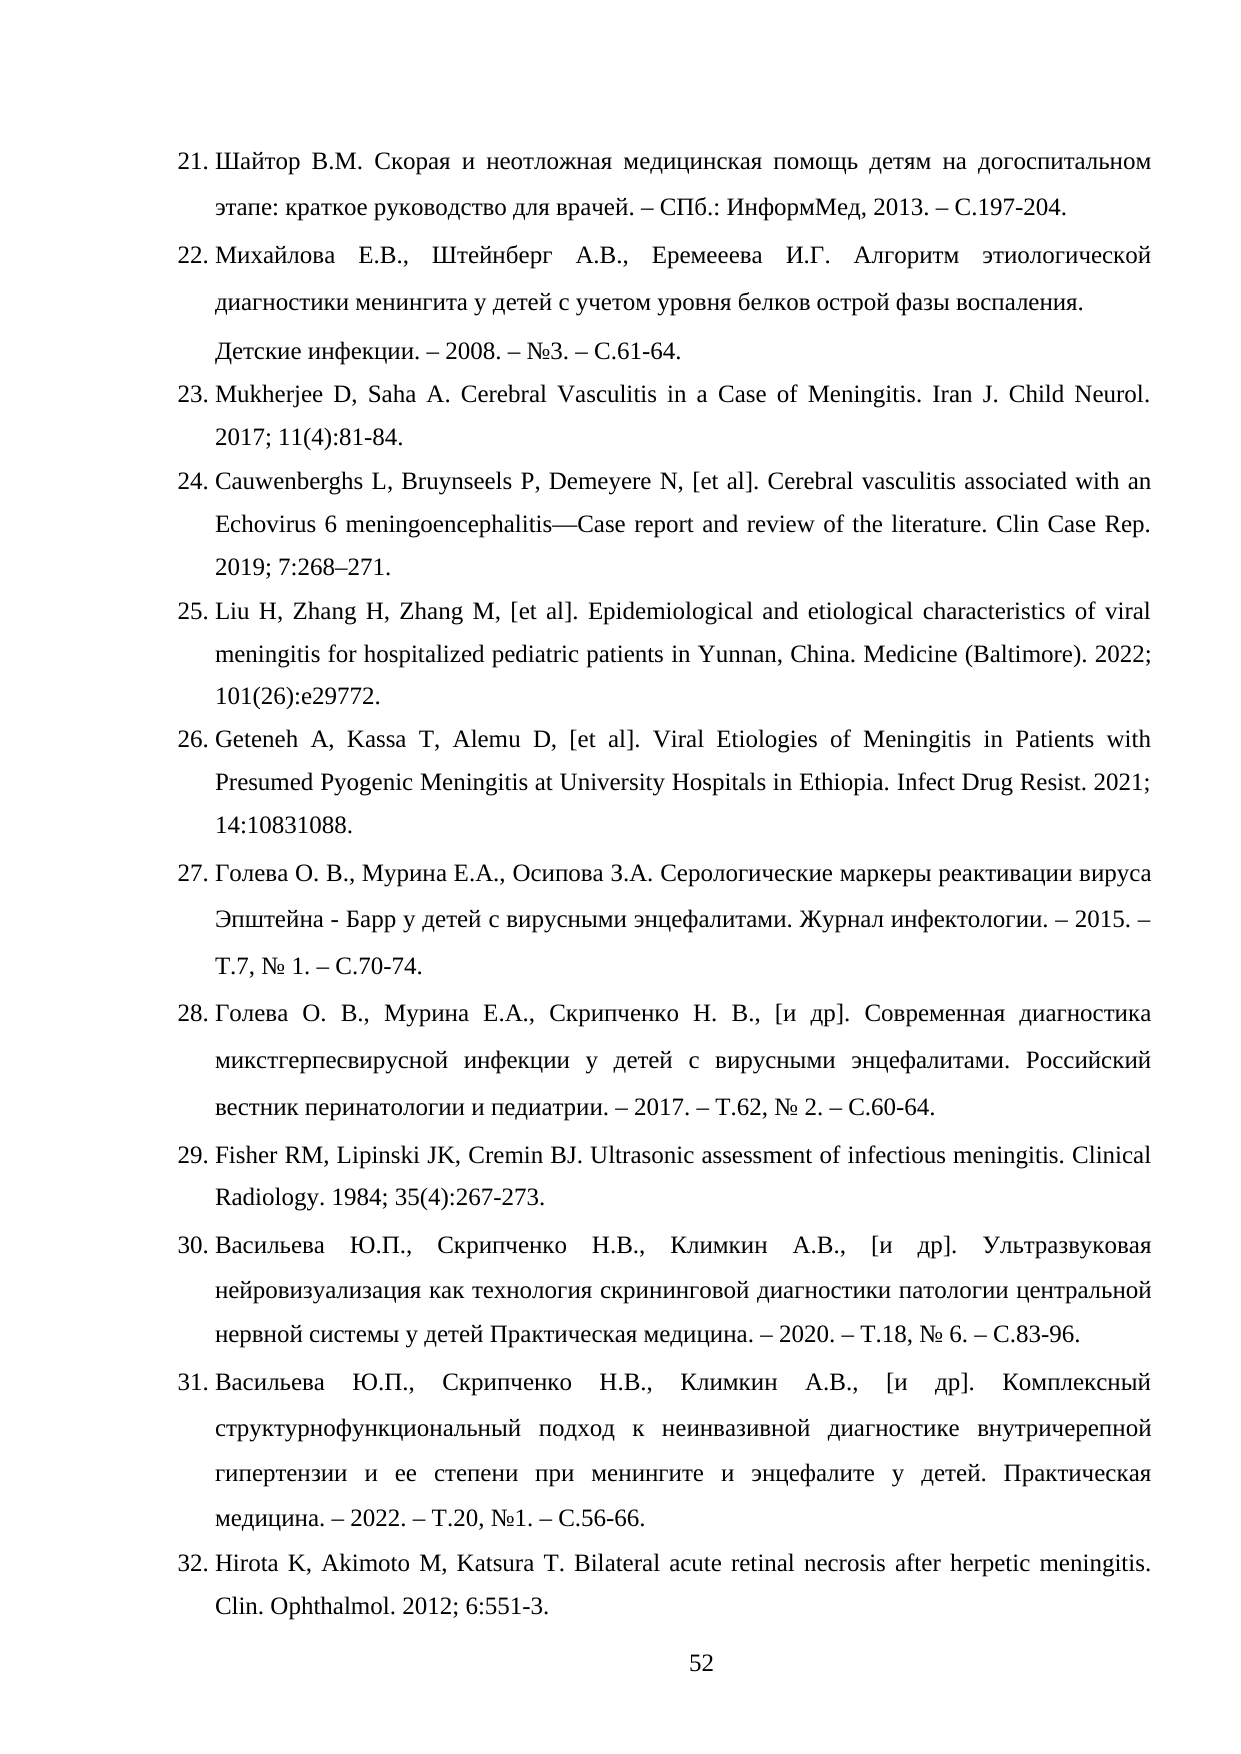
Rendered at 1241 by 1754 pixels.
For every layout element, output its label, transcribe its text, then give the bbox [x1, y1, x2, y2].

list Cauwenberghs L, Bruynseels P, Demeyere N, [et al]. Cerebral vasculitis associated with an Echovirus 6 meningoencephalitis—Case report and review of the literature. Clin Case Rep. 2019; 7:268–271. [177, 466, 1152, 581]
text Детские инфекции. – 2008. – №3. – С.61-64. [215, 336, 1152, 364]
list Голева О. В., Мурина Е.А., Осипова З.А. Серологические маркеры реактивации вируса Эпштейна - Барр у детей с вирусными энцефалитами. Журнал инфектологии. – 2015. – Т.7, № 1. – С.70-74. [177, 858, 1152, 979]
list Liu H, Zhang H, Zhang M, [et al]. Epidemiological and etiological characteristics of viral meningitis for hospitalized pediatric patients in Yunnan, China. Medicine (Baltimore). 2022; 101(26):e29772. [177, 596, 1152, 710]
list Васильева Ю.П., Скрипченко Н.В., Климкин А.В., [и др]. Ультразвуковая нейровизуализация как технология скрининговой диагностики патологии центральной нервной системы у детей Практическая медицина. – 2020. – Т.18, № 6. – С.83-96. [177, 1230, 1152, 1348]
list Mukherjee D, Saha A. Cerebral Vasculitis in a Case of Meningitis. Iran J. Child Neurol. 2017; 11(4):81-84. [177, 379, 1152, 451]
list Васильева Ю.П., Скрипченко Н.В., Климкин А.В., [и др]. Комплексный структурнофункциональный подход к неинвазивной диагностике внутричерепной гипертензии и ее степени при менингите и энцефалите у детей. Практическая медицина. – 2022. – Т.20, №1. – С.56-66. [177, 1367, 1152, 1532]
list Geteneh A, Kassa T, Alemu D, [et al]. Viral Etiologies of Meningitis in Patients with Presumed Pyogenic Meningitis at University Hospitals in Ethiopia. Infect Drug Resist. 2021; 14:10831088. [177, 724, 1152, 839]
list Михайлова Е.В., Штейнберг А.В., Еремееева И.Г. Алгоритм этиологической диагностики менингита у детей с учетом уровня белков острой фазы воспаления. [177, 240, 1152, 316]
list Шайтор В.М. Скорая и неотложная медицинская помощь детям на догоспитальном этапе: краткое руководство для врачей. – СПб.: ИнформМед, 2013. – С.197-204. [177, 146, 1152, 221]
list Голева О. В., Мурина Е.А., Скрипченко Н. В., [и др]. Современная диагностика микстгерпесвирусной инфекции у детей с вирусными энцефалитами. Российский вестник перинатологии и педиатрии. – 2017. – Т.62, № 2. – С.60-64. [177, 998, 1152, 1121]
list Fisher RM, Lipinski JK, Cremin BJ. Ultrasonic assessment of infectious meningitis. Clinical Radiology. 1984; 35(4):267-273. [177, 1140, 1152, 1211]
list Hirota K, Akimoto M, Katsura T. Bilateral acute retinal necrosis after herpetic meningitis. Clin. Ophthalmol. 2012; 6:551-3. [177, 1548, 1152, 1620]
